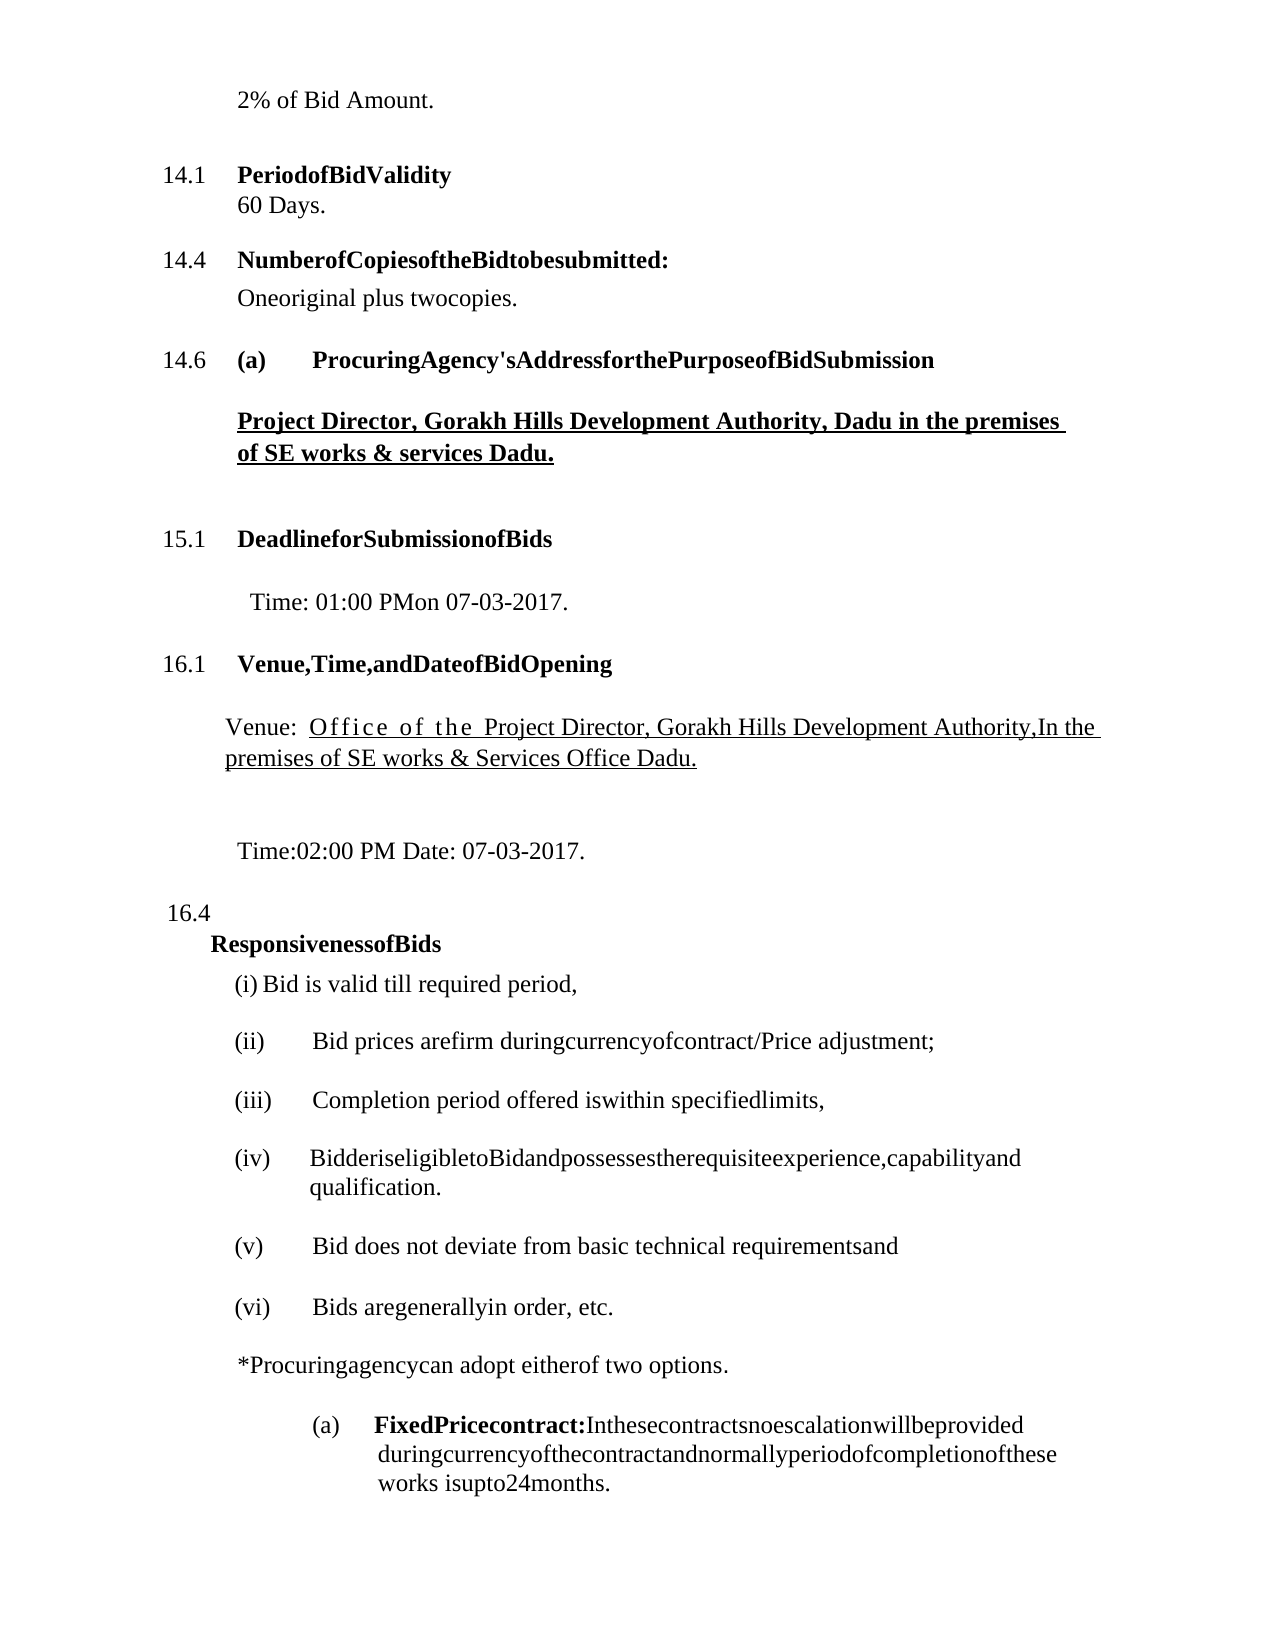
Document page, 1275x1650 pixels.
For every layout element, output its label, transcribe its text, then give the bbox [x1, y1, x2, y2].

text Project Director, Gorakh Hills Development Authority, Dadu in the premises of SE works & services Dadu. [237, 406, 1070, 468]
text 15.1 DeadlineforSubmissionofBids [162, 524, 1127, 553]
list BidderiseligibletoBidandpossessestherequisiteexperience,capabilityand qualification. [234, 1143, 1070, 1201]
text 14.4 NumberofCopiesoftheBidtobesubmitted: [162, 246, 1127, 274]
text *Procuringagencycan adopt eitherof two options. [237, 1350, 1127, 1379]
text 14.6 (a) ProcuringAgency'sAddressforthePurposeofBidSubmission [162, 346, 1127, 374]
text 60 Days. [237, 190, 970, 219]
list Bid prices arefirm duringcurrencyofcontract/Price adjustment; [234, 1026, 1127, 1055]
list ResponsivenessofBids [167, 898, 657, 958]
text 2% of Bid Amount. [237, 85, 966, 114]
list Completion period offered iswithin specifiedlimits, [234, 1085, 1127, 1114]
list Bid is valid till required period, [234, 969, 1127, 998]
text Time:02:00 PM Date: 07-03-2017. [162, 836, 784, 865]
text Time: 01:00 PMon 07-03-2017. [249, 587, 1127, 615]
text Venue: Office of the Project Director, Gorakh Hills Development Authority,In the premises of SE works & Services Office Dadu. [75, 712, 1162, 771]
text 14.1 PeriodofBidValidity [162, 160, 970, 189]
text (a) FixedPricecontract:Inthesecontractsnoescalationwillbeprovided duringcurrencyofthecontractandnormallyperiodofcompletionofthese works isupto24months. [312, 1410, 1066, 1497]
text 16.1 Venue,Time,andDateofBidOpening [162, 649, 1127, 678]
text Oneoriginal plus twocopies. [237, 283, 1127, 312]
list Bids aregenerallyin order, etc. [234, 1292, 1127, 1320]
list Bid does not deviate from basic technical requirementsand [234, 1231, 1127, 1259]
